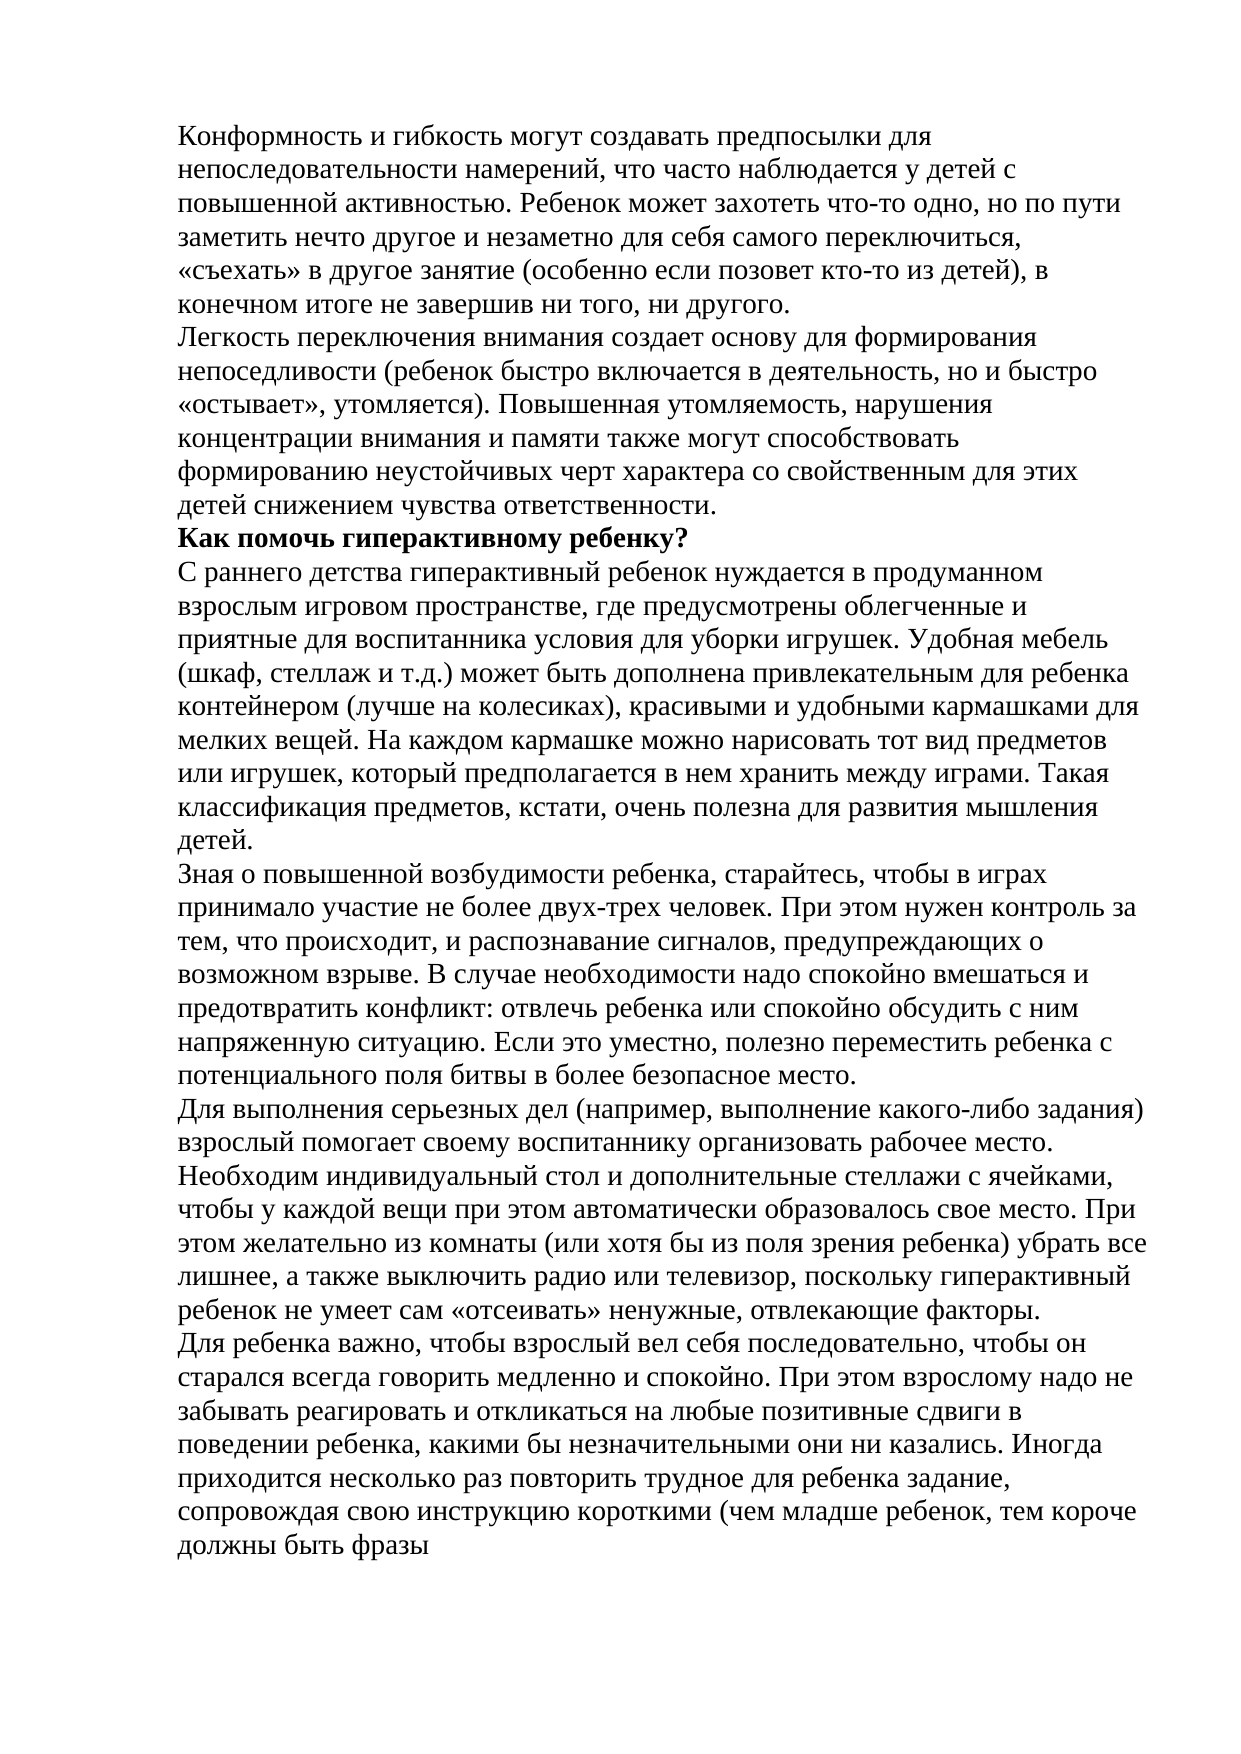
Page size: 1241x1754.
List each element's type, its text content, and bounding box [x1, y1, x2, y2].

text Для ребенка важно, чтобы взрослый вел себя последовательно, чтобы он старался всегда говорить медленно и спокойно. При этом взрослому надо не забывать реагировать и откликаться на любые позитивные сдвиги в поведении ребенка, какими бы незначительными они ни казались. Иногда приходится несколько раз повторить трудное для ребенка задание, сопровождая свою инструкцию короткими (чем младше ребенок, тем короче должны быть фразы [177, 1326, 1152, 1560]
text Зная о повышенной возбудимости ребенка, старайтесь, чтобы в играх принимало участие не более двух-трех человек. При этом нужен контроль за тем, что происходит, и распознавание сигналов, предупреждающих о возможном взрыве. В случае необходимости надо спокойно вмешаться и предотвратить конфликт: отвлечь ребенка или спокойно обсудить с ним напряженную ситуацию. Если это уместно, полезно переместить ребенка с потенциального поля битвы в более безопасное место. [177, 856, 1152, 1091]
text Для выполнения серьезных дел (например, выполнение какого-либо задания) взрослый помогает своему воспитаннику организовать рабочее место. Необходим индивидуальный стол и дополнительные стеллажи с ячейками, чтобы у каждой вещи при этом автоматически образовалось свое место. При этом желательно из комнаты (или хотя бы из поля зрения ребенка) убрать все лишнее, а также выключить радио или телевизор, поскольку гиперактивный ребенок не умеет сам «отсеивать» ненужные, отвлекающие факторы. [177, 1091, 1152, 1326]
text Как помочь гиперактивному ребенку? [177, 521, 1152, 554]
text Конформность и гибкость могут создавать предпосылки для непоследовательности намерений, что часто наблюдается у детей с повышенной активностью. Ребенок может захотеть что-то одно, но по пути заметить нечто другое и незаметно для себя самого переключиться, «съехать» в другое занятие (особенно если позовет кто-то из детей), в конечном итоге не завершив ни того, ни другого. [177, 118, 1152, 319]
text С раннего детства гиперактивный ребенок нуждается в продуманном взрослым игровом пространстве, где предусмотрены облегченные и приятные для воспитанника условия для уборки игрушек. Удобная мебель (шкаф, стеллаж и т.д.) может быть дополнена привлекательным для ребенка контейнером (лучше на колесиках), красивыми и удобными кармашками для мелких вещей. На каждом кармашке можно нарисовать тот вид предметов или игрушек, который предполагается в нем хранить между играми. Такая классификация предметов, кстати, очень полезна для развития мышления детей. [177, 554, 1152, 856]
text Легкость переключения внимания создает основу для формирования непоседливости (ребенок быстро включается в деятельность, но и быстро «остывает», утомляется). Повышенная утомляемость, нарушения концентрации внимания и памяти также могут способствовать формированию неустойчивых черт характера со свойственным для этих детей снижением чувства ответственности. [177, 319, 1152, 521]
